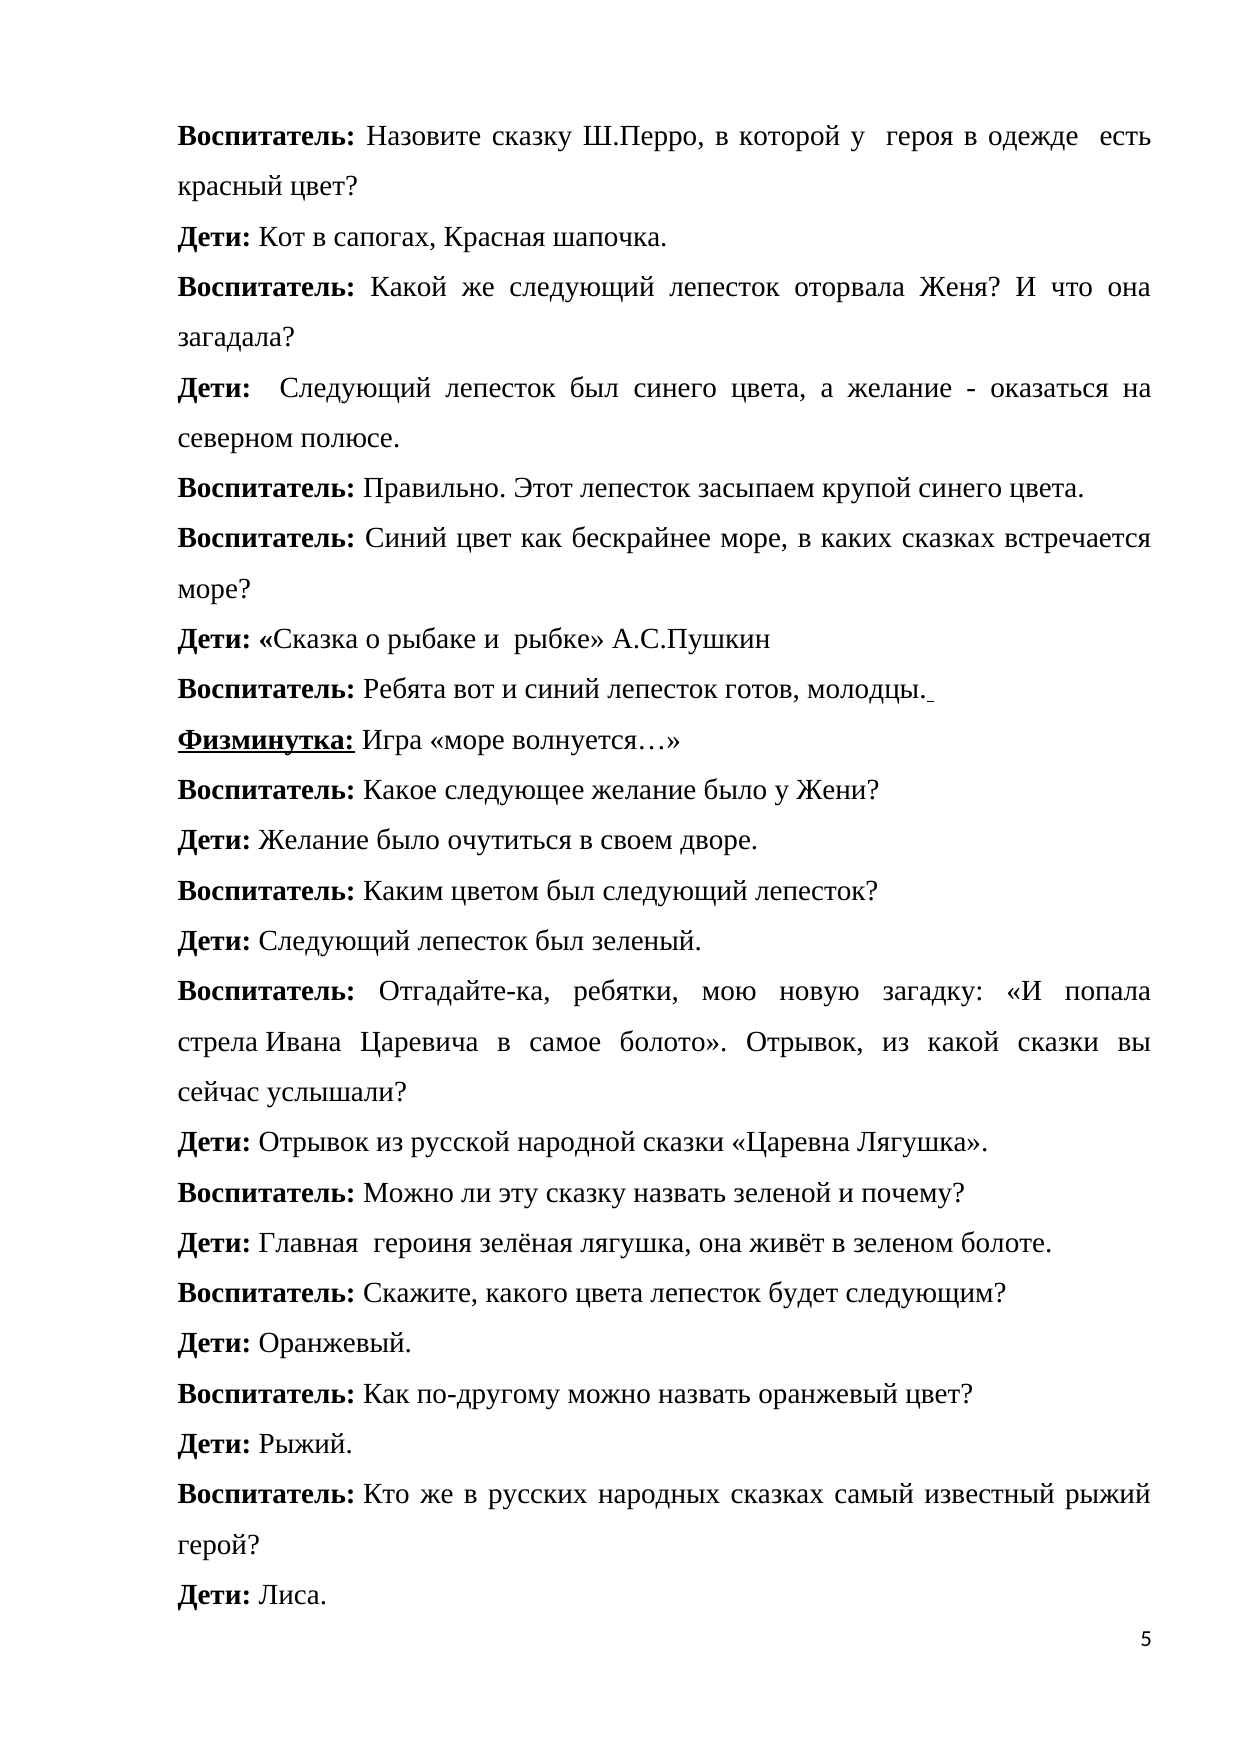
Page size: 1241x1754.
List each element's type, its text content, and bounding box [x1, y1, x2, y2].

text Дети: «Сказка о рыбаке и рыбке» А.С.Пушкин [177, 621, 1152, 655]
text Воспитатель: Можно ли эту сказку назвать зеленой и почему? [177, 1175, 1152, 1208]
text Дети: Следующий лепесток был синего цвета, а желание - оказаться на северном полюсе. [177, 370, 1152, 453]
text Дети: Следующий лепесток был зеленый. [177, 923, 1152, 957]
text Воспитатель: Синий цвет как бескрайнее море, в каких сказках встречается море? [177, 521, 1152, 604]
text Дети: Оранжевый. [177, 1326, 1152, 1359]
text Воспитатель: Отгадайте-ка, ребятки, мою новую загадку: «И попала стрела Ивана Царевича в самое болото». Отрывок, из какой сказки вы сейчас услышали? [177, 973, 1152, 1108]
text Дети: Главная героиня зелёная лягушка, она живёт в зеленом болоте. [177, 1225, 1152, 1258]
text Воспитатель: Какой же следующий лепесток оторвала Женя? И что она загадала? [177, 269, 1152, 353]
text Дети: Рыжий. Воспитатель: Кто же в русских народных сказках самый известный рыжий герой? [177, 1426, 1152, 1560]
text Дети: Кот в сапогах, Красная шапочка. [177, 219, 1152, 252]
text Воспитатель: Скажите, какого цвета лепесток будет следующим? [177, 1275, 1152, 1309]
text Воспитатель: Как по-другому можно назвать оранжевый цвет? [177, 1376, 1152, 1409]
text Дети: Лиса. [177, 1577, 1152, 1611]
text Воспитатель: Какое следующее желание было у Жени? [177, 772, 1152, 806]
text Воспитатель: Каким цветом был следующий лепесток? [177, 873, 1152, 906]
text Дети: Желание было очутиться в своем дворе. [177, 822, 1152, 856]
text Физминутка: Игра «море волнуется…» [177, 722, 1152, 755]
text Воспитатель: Правильно. Этот лепесток засыпаем крупой синего цвета. [177, 470, 1152, 504]
text Дети: Отрывок из русской народной сказки «Царевна Лягушка». [177, 1124, 1152, 1158]
text Воспитатель: Ребята вот и синий лепесток готов, молодцы. [177, 672, 1152, 705]
text Воспитатель: Назовите сказку Ш.Перро, в которой у героя в одежде есть красный цвет? [177, 118, 1152, 202]
